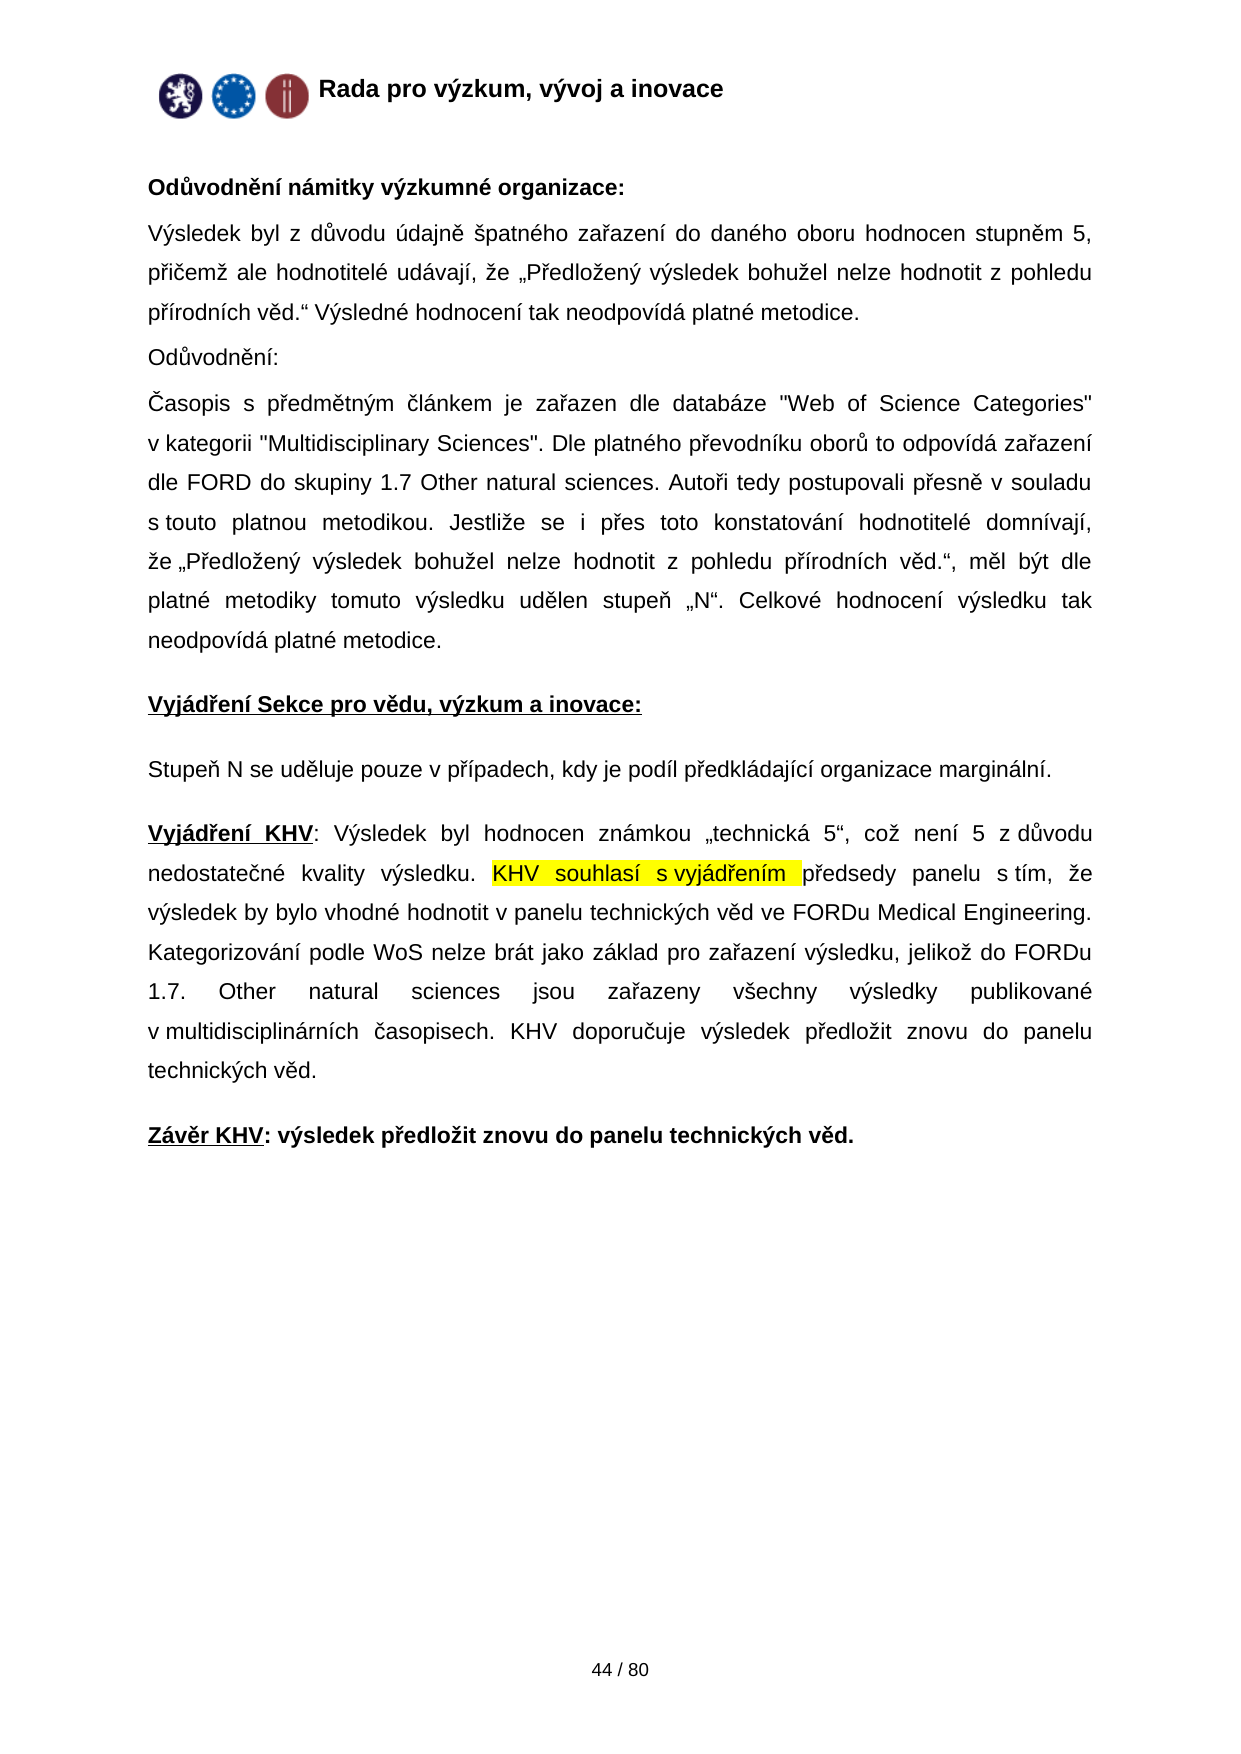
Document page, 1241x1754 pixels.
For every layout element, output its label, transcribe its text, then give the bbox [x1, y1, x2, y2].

text Výsledek byl z důvodu údajně špatného zařazení do daného oboru hodnocen stupněm 5, přičemž ale hodnotitelé udávají, že „Předložený výsledek bohužel nelze hodnotit z pohledu přírodních věd.“ Výsledné hodnocení tak neodpovídá platné metodice. [148, 220, 1093, 325]
text Časopis s předmětným článkem je zařazen dle databáze "Web of Science Categories" v kategorii "Multidisciplinary Sciences". Dle platného převodníku oborů to odpovídá zařazení dle FORD do skupiny 1.7 Other natural sciences. Autoři tedy postupovali přesně v souladu s touto platnou metodikou. Jestliže se i přes toto konstatování hodnotitelé domnívají, že „Předložený výsledek bohužel nelze hodnotit z pohledu přírodních věd.“, měl být dle platné metodiky tomuto výsledku udělen stupeň „N“. Celkové hodnocení výsledku tak neodpovídá platné metodice. [148, 390, 1093, 653]
text Vyjádření KHV: Výsledek byl hodnocen známkou „technická 5“, což není 5 z důvodu nedostatečné kvality výsledku. KHV souhlasí s vyjádřením předsedy panelu s tím, že výsledek by bylo vhodné hodnotit v panelu technických věd ve FORDu Medical Engineering. Kategorizování podle WoS nelze brát jako základ pro zařazení výsledku, jelikož do FORDu 1.7. Other natural sciences jsou zařazeny všechny výsledky publikované v multidisciplinárních časopisech. KHV doporučuje výsledek předložit znovu do panelu technických věd. [148, 820, 1093, 1084]
text Vyjádření Sekce pro vědu, výzkum a inovace: [148, 691, 1093, 718]
text Odůvodnění námitky výzkumné organizace: [148, 174, 1093, 200]
text Stupeň N se uděluje pouze v případech, kdy je podíl předkládající organizace marginální. [148, 756, 1093, 782]
picture [158, 73, 309, 120]
text Odůvodnění: [148, 344, 1093, 371]
text Závěr KHV: výsledek předložit znovu do panelu technických věd. [148, 1122, 1093, 1148]
